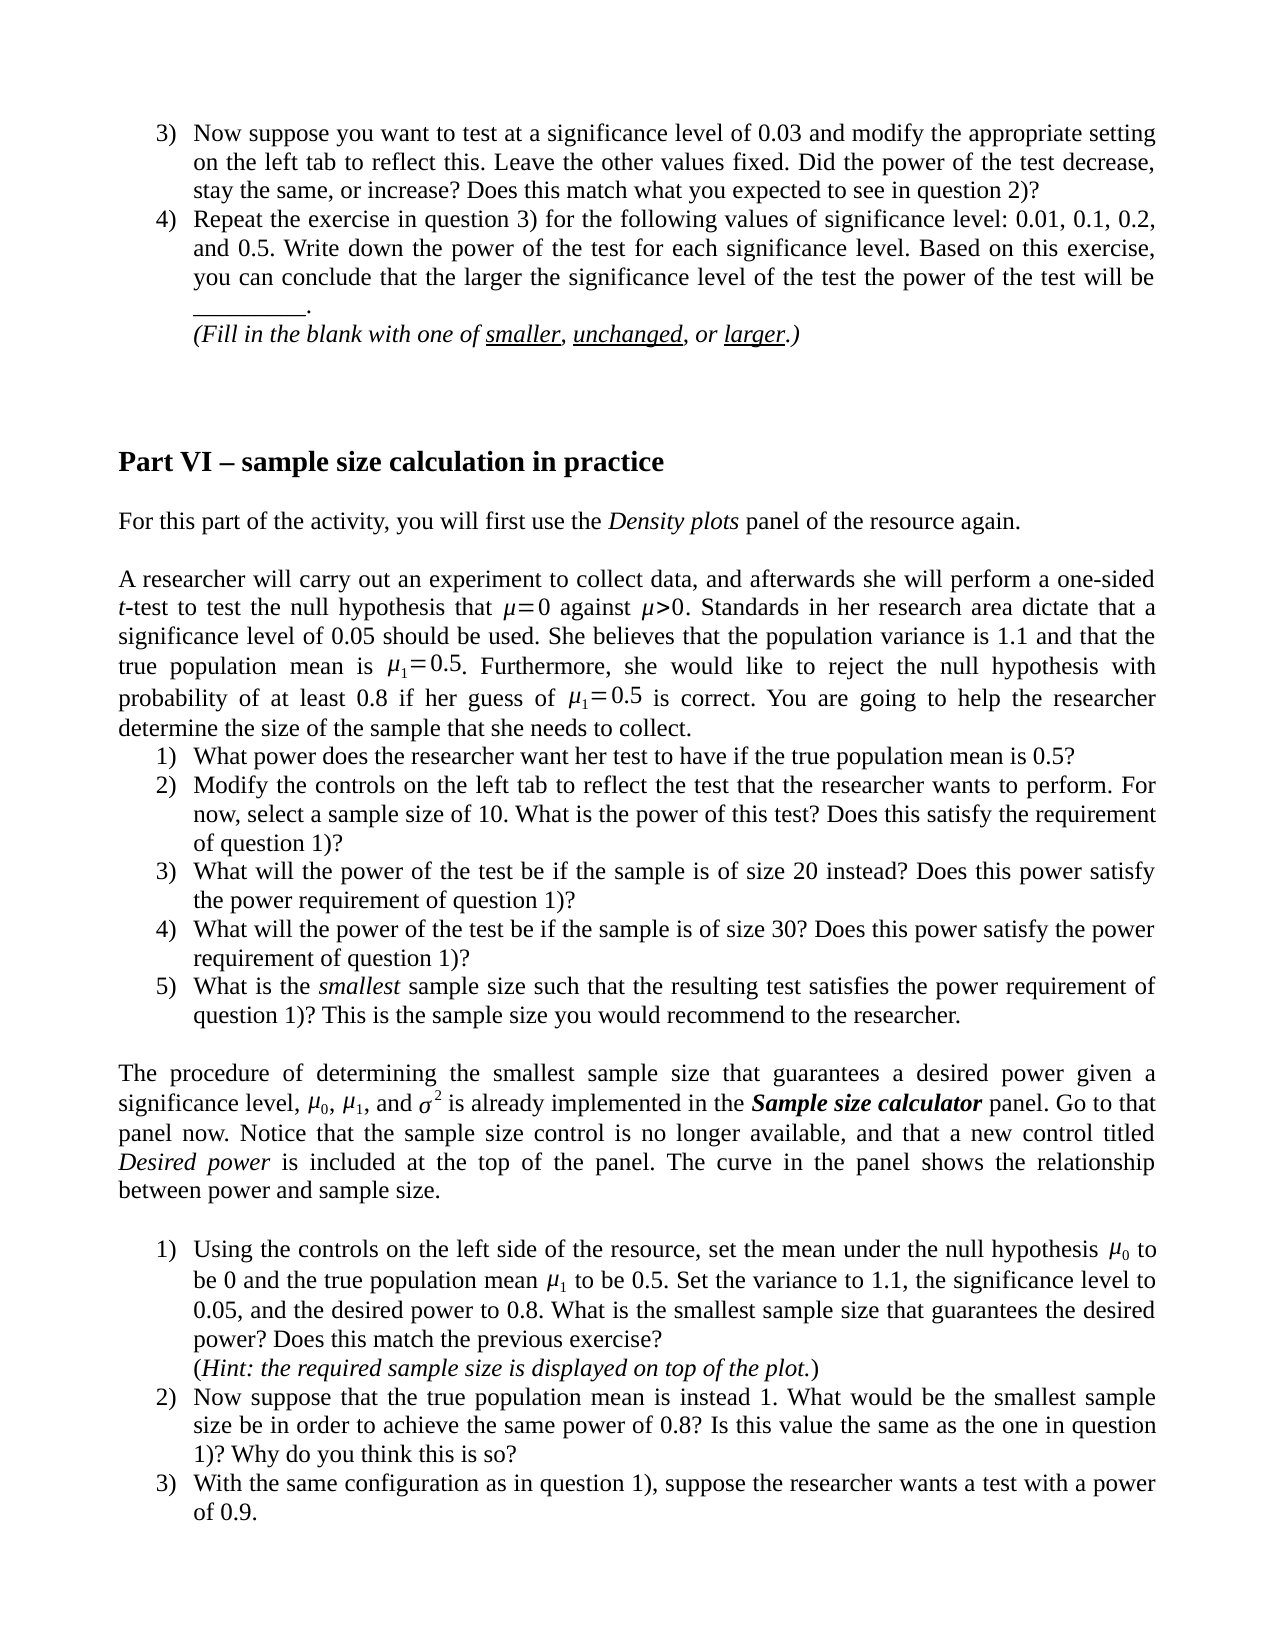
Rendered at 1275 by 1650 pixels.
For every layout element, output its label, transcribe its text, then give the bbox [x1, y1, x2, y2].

text For this part of the activity, you will first use the Density plots panel of the resource again. [118, 506, 1157, 535]
list What will the power of the test be if the sample is of size 30? Does this power satisfy the power requirement of question 1)? [156, 914, 1157, 971]
list Modify the controls on the left tab to reflect the test that the researcher wants to perform. For now, select a sample size of 10. What is the power of this test? Does this satisfy the requirement of question 1)? [156, 770, 1157, 856]
list With the same configuration as in question 1), suppose the researcher wants a test with a power of 0.9. [156, 1468, 1157, 1526]
list Now suppose that the true population mean is instead 1. What would be the smallest sample size be in order to achieve the same power of 0.8? Is this value the same as the one in question 1)? Why do you think this is so? [156, 1382, 1157, 1468]
list Repeat the exercise in question 3) for the following values of significance level: 0.01, 0.1, 0.2, and 0.5. Write down the power of the test for each significance level. Based on this exercise, you can conclude that the larger the significance level of the test the power of the test will be _________. [156, 204, 1157, 319]
text A researcher will carry out an experiment to collect data, and afterwards she will perform a one-sided t-test to test the null hypothesis that against . Standards in her research area dictate that a significance level of 0.05 should be used. She believes that the population variance is 1.1 and that the true population mean is . Furthermore, she would like to reject the null hypothesis with probability of at least 0.8 if her guess of is correct. You are going to help the researcher determine the size of the sample that she needs to collect. [118, 564, 1157, 741]
list What power does the researcher want her test to have if the true population mean is 0.5? [156, 741, 1157, 770]
text The procedure of determining the smallest sample size that guarantees a desired power given a significance level, , , and is already implemented in the Sample size calculator panel. Go to that panel now. Notice that the sample size control is no longer available, and that a new control titled Desired power is included at the top of the panel. The curve in the panel shows the relationship between power and sample size. [118, 1058, 1157, 1204]
list Using the controls on the left side of the resource, set the mean under the null hypothesis to be 0 and the true population mean to be 0.5. Set the variance to 1.1, the significance level to 0.05, and the desired power to 0.8. What is the smallest sample size that guarantees the desired power? Does this match the previous exercise? [156, 1233, 1157, 1353]
list What will the power of the test be if the sample is of size 20 instead? Does this power satisfy the power requirement of question 1)? [156, 856, 1157, 914]
text Part VI – sample size calculation in practice [118, 444, 1157, 477]
list (Hint: the required sample size is displayed on top of the plot.) [193, 1353, 1157, 1382]
list (Fill in the blank with one of smaller, unchanged, or larger.) [193, 319, 1157, 348]
list What is the smallest sample size such that the resulting test satisfies the power requirement of question 1)? This is the sample size you would recommend to the researcher. [156, 971, 1157, 1029]
list Now suppose you want to test at a significance level of 0.03 and modify the appropriate setting on the left tab to reflect this. Leave the other values fixed. Did the power of the test decrease, stay the same, or increase? Does this match what you expected to see in question 2)? [156, 118, 1157, 204]
